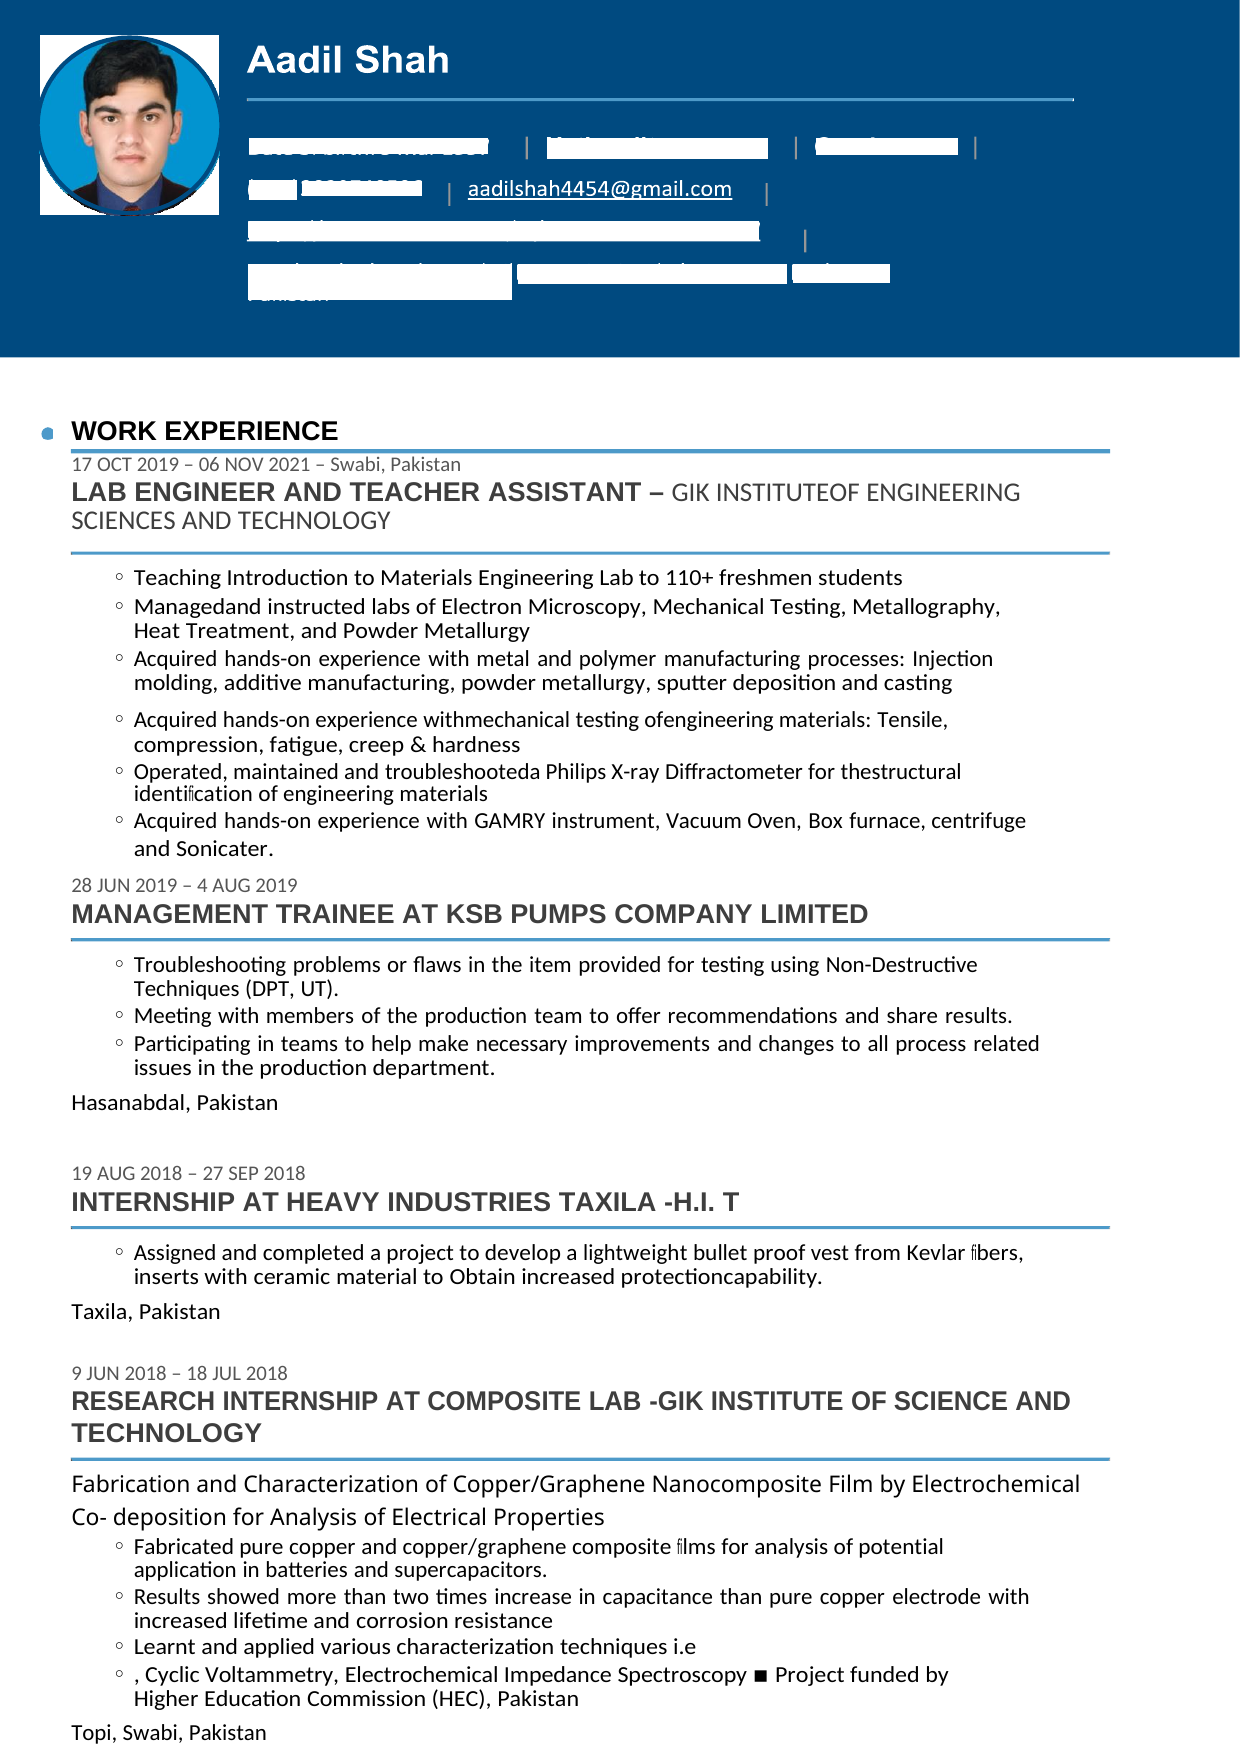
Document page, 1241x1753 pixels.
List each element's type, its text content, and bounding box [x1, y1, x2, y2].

picture [248, 220, 760, 239]
list Managedand instructed labs of Electron Microscopy, Mechanical Testing, Metallography, Heat Treatment, and Powder Metallurgy [112, 593, 1038, 644]
picture [248, 179, 297, 200]
picture [301, 180, 422, 196]
picture [41, 427, 53, 440]
text Fabrication and Characterization of Copper/Graphene Nanocomposite Film by Electrochemical Co- deposition for Analysis of Electrical Properties [71, 1468, 1115, 1532]
text 28 JUN 2019 – 4 AUG 2019 [71, 872, 1115, 898]
text Topi, Swabi, Pakistan [71, 1718, 1115, 1747]
list Results showed more than two times increase in capacitance than pure copper electrode with increased lifetime and corrosion resistance [112, 1583, 1035, 1635]
subtitle MANAGEMENT TRAINEE AT KSB PUMPS COMPANY LIMITED [71, 898, 1115, 929]
text Taxila, Pakistan [71, 1297, 1115, 1325]
list Fabricated pure copper and copper/graphene composite films for analysis of potential application in batteries and supercapacitors. [112, 1534, 948, 1583]
list Assigned and completed a project to develop a lightweight bullet proof vest from Kevlar fibers, inserts with ceramic material to Obtain increased protectioncapability. [112, 1228, 1028, 1290]
list Operated, maintained and troubleshooteda Philips X-ray Diﬀractometer for thestructural identification of engineering materials [112, 759, 984, 807]
picture [249, 138, 489, 155]
text and Sonicater. [133, 834, 1115, 862]
text Hasanabdal, Pakistan [71, 1088, 1115, 1116]
text LAB ENGINEER AND TEACHER ASSISTANT – GIK INSTITUTEOF ENGINEERING SCIENCES AND TECHNOLOGY [71, 478, 1115, 536]
picture [39, 35, 119, 98]
picture [39, 155, 126, 216]
list , Cyclic Voltammetry, Electrochemical Impedance Spectroscopy ▪ Project funded by Higher Education Commission (HEC), Pakistan [112, 1660, 1004, 1712]
list Acquired hands-on experience with metal and polymer manufacturing processes: Injection molding, additive manufacturing, powder metallurgy, sputter deposition and casting [112, 644, 1001, 696]
list Meeting with members of the production team to oﬀer recommendations and share results. [112, 1002, 1115, 1029]
subtitle WORK EXPERIENCE [71, 415, 1115, 446]
subtitle RESEARCH INTERNSHIP AT COMPOSITE LAB -GIK INSTITUTE OF SCIENCE AND TECHNOLOGY [71, 1385, 1115, 1449]
picture [517, 263, 787, 284]
picture [792, 263, 890, 283]
text 19 AUG 2018 – 27 SEP 2018 [71, 1160, 1115, 1186]
list Troubleshooting problems or flaws in the item provided for testing using Non-Destructive Techniques (DPT, UT). [112, 940, 983, 1002]
picture [547, 137, 768, 159]
list Teaching Introduction to Materials Engineering Lab to 110+ freshmen students [112, 544, 1115, 591]
picture [815, 137, 958, 155]
list Participating in teams to help make necessary improvements and changes to all process related issues in the production department. [112, 1030, 1046, 1082]
picture [140, 35, 220, 97]
list Learnt and applied various characterization techniques i.e [112, 1635, 1115, 1659]
picture [133, 157, 220, 216]
subtitle INTERNSHIP AT HEAVY INDUSTRIES TAXILA -H.I. T [71, 1186, 1115, 1217]
text 17 OCT 2019 – 06 NOV 2021 – Swabi, Pakistan [71, 446, 1115, 477]
list Acquired hands-on experience withmechanical testing ofengineering materials: Tensile, compression, fatigue, creep & hardness [112, 706, 978, 758]
list Acquired hands-on experience with GAMRY instrument, Vacuum Oven, Box furnace, centrifuge [112, 807, 1115, 833]
text 9 JUN 2018 – 18 JUL 2018 [71, 1360, 1115, 1385]
picture [248, 263, 512, 301]
picture [73, 40, 189, 210]
